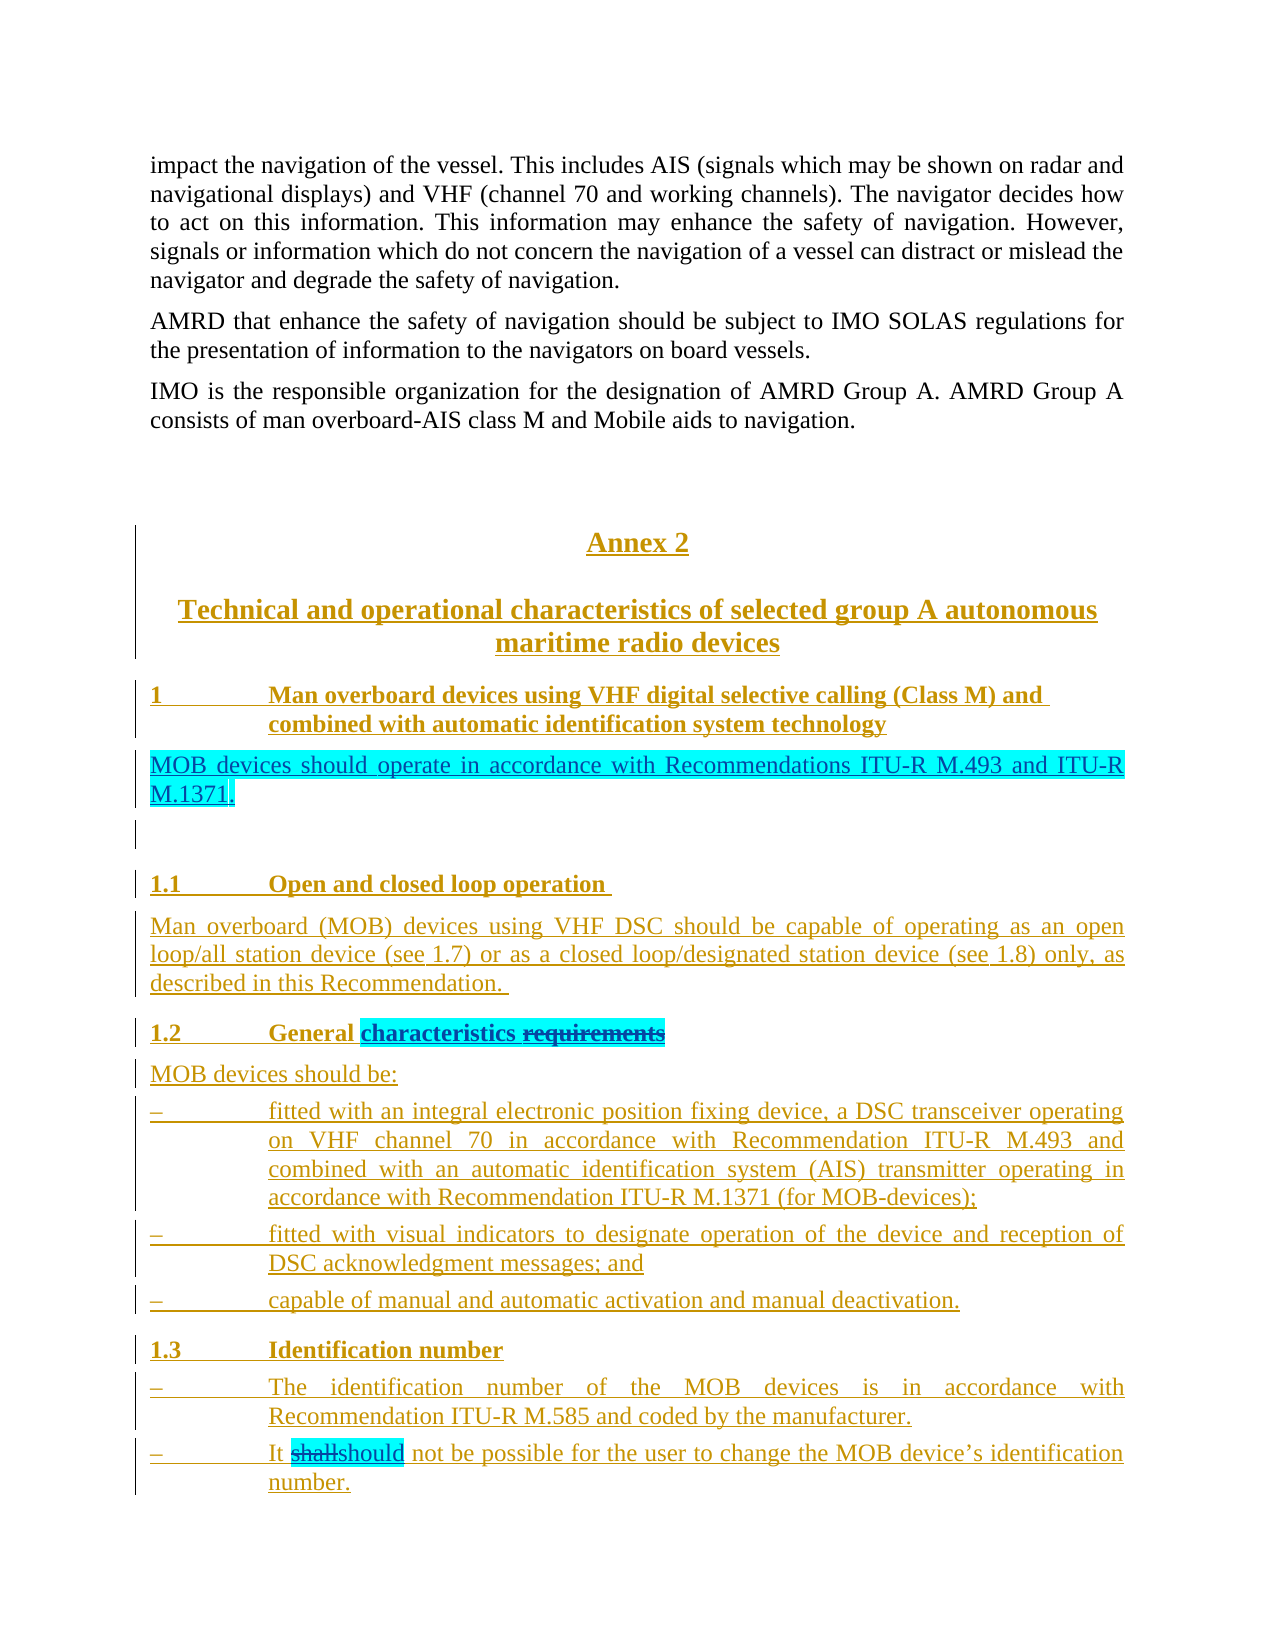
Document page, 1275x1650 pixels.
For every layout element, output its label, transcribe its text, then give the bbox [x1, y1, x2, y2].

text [150, 150, 1125, 294]
text AMRD that enhance the safety of navigation should be subject to IMO SOLAS regulations for the presentation of information to the navigators on board vessels. [150, 306, 1125, 364]
text IMO is the responsible organization for the designation of AMRD Group A. AMRD Group A consists of man overboard-AIS class M and Mobile aids to navigation. [150, 376, 1125, 434]
